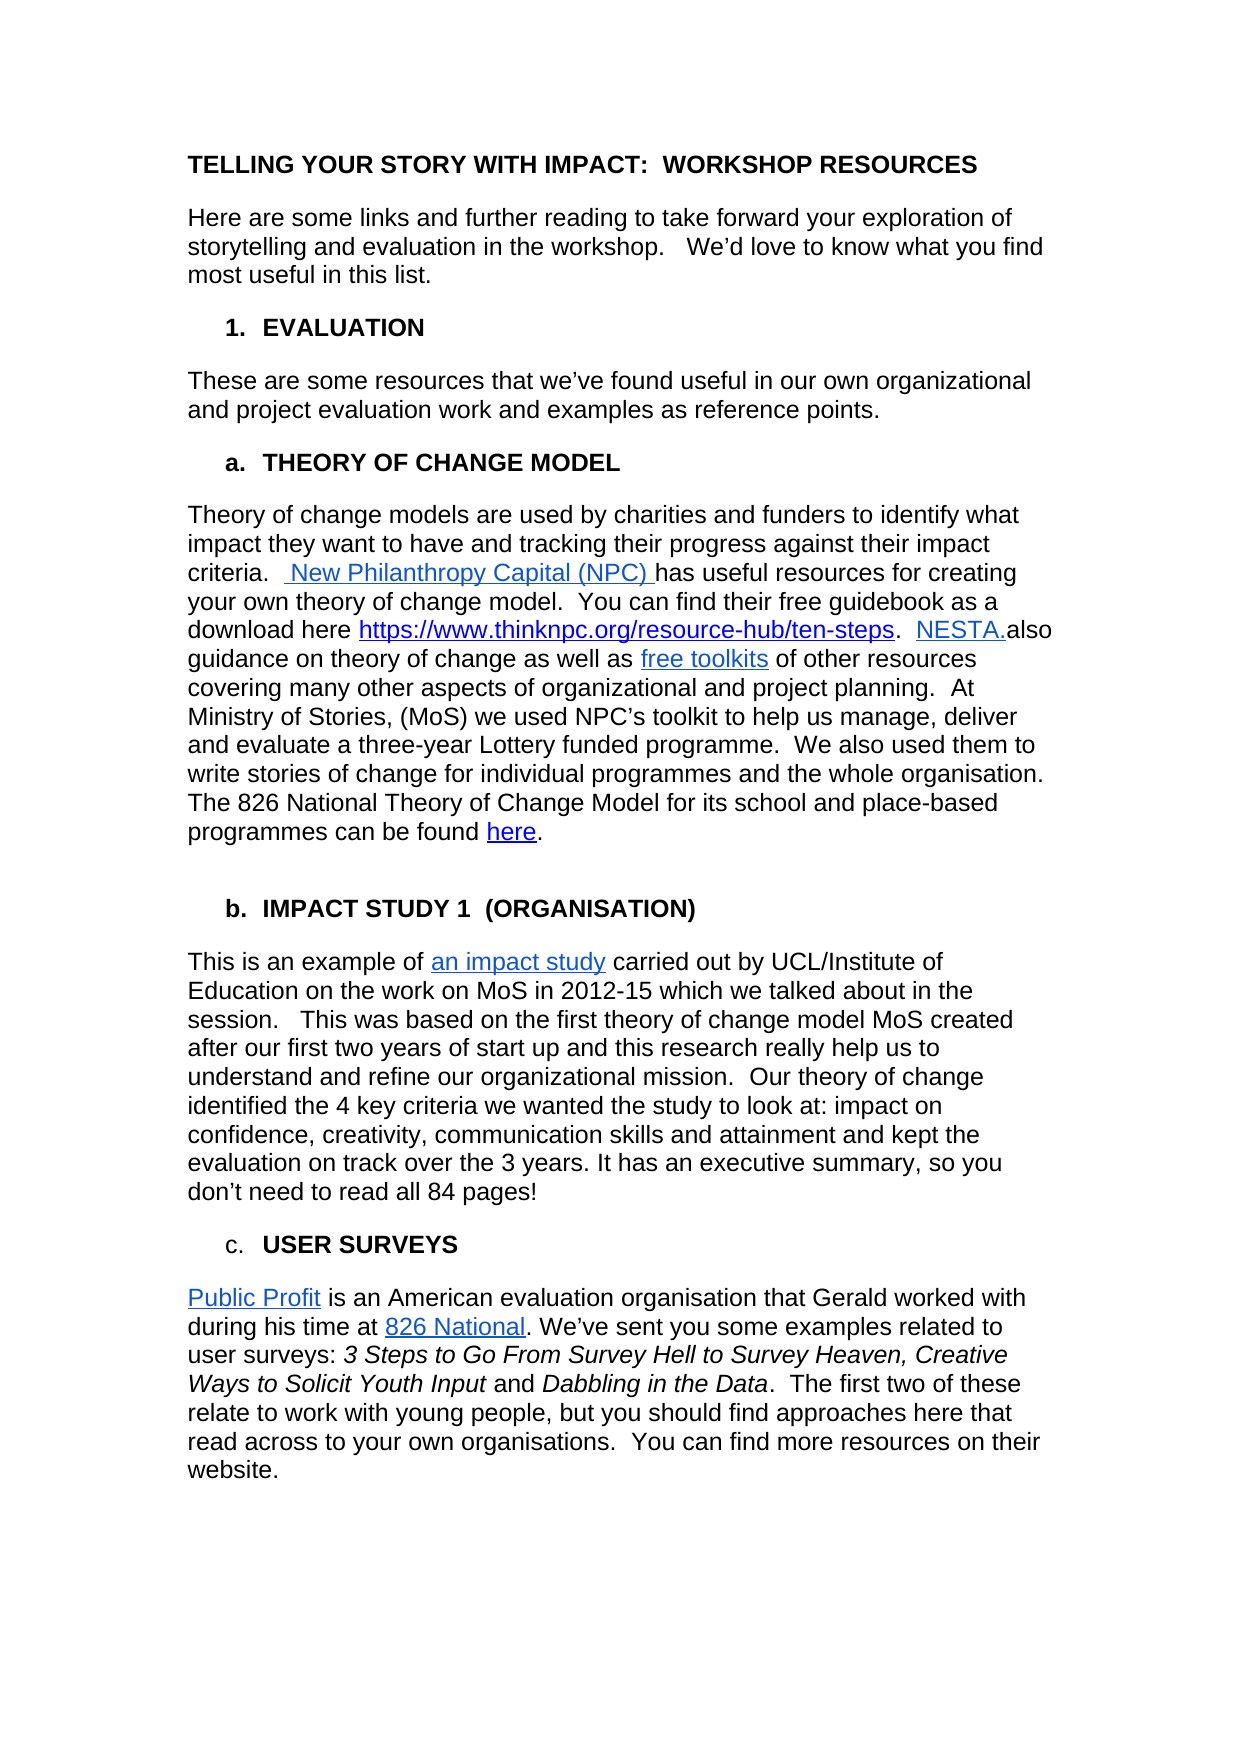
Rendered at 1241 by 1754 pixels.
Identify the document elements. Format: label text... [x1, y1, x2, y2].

list IMPACT STUDY 1 (ORGANISATION) [225, 894, 1053, 923]
list EVALUATION [225, 313, 1053, 342]
text Theory of change models are used by charities and funders to identify what impact they want to have and tracking their progress against their impact criteria. New Philanthropy Capital (NPC) has useful resources for creating your own theory of change model. You can find their free guidebook as a download here https://www.thinknpc.org/resource-hub/ten-steps. NESTA.also guidance on theory of change as well as free toolkits of other resources covering many other aspects of organizational and project planning. At Ministry of Stories, (MoS) we used NPC’s toolkit to help us manage, deliver and evaluate a three-year Lottery funded programme. We also used them to write stories of change for individual programmes and the whole organisation. The 826 National Theory of Change Model for its school and place-based programmes can be found here. [187, 500, 1053, 845]
text These are some resources that we’ve found useful in our own organizational and project evaluation work and examples as reference points. [187, 366, 1053, 423]
text This is an example of an impact study carried out by UCL/Institute of Education on the work on MoS in 2012-15 which we talked about in the session. This was based on the first theory of change model MoS created after our first two years of start up and this research really help us to understand and refine our organizational mission. Our theory of change identified the 4 key criteria we wanted the study to look at: impact on confidence, creativity, communication skills and attainment and kept the evaluation on track over the 3 years. It has an executive summary, so you don’t need to read all 84 pages! [187, 947, 1053, 1206]
text Here are some links and further reading to take forward your exploration of storytelling and evaluation in the workshop. We’d love to know what you find most useful in this list. [187, 203, 1053, 289]
list USER SURVEYS [225, 1230, 1053, 1259]
text Public Profit is an American evaluation organisation that Gerald worked with during his time at 826 National. We’ve sent you some examples related to user surveys: 3 Steps to Go From Survey Hell to Survey Heaven, Creative Ways to Solicit Youth Input and Dabbling in the Data. The first two of these relate to work with young people, but you should find approaches here that read across to your own organisations. You can find more resources on their website. [187, 1283, 1053, 1484]
list THEORY OF CHANGE MODEL [225, 447, 1053, 476]
text TELLING YOUR STORY WITH IMPACT: WORKSHOP RESOURCES [187, 150, 1053, 179]
